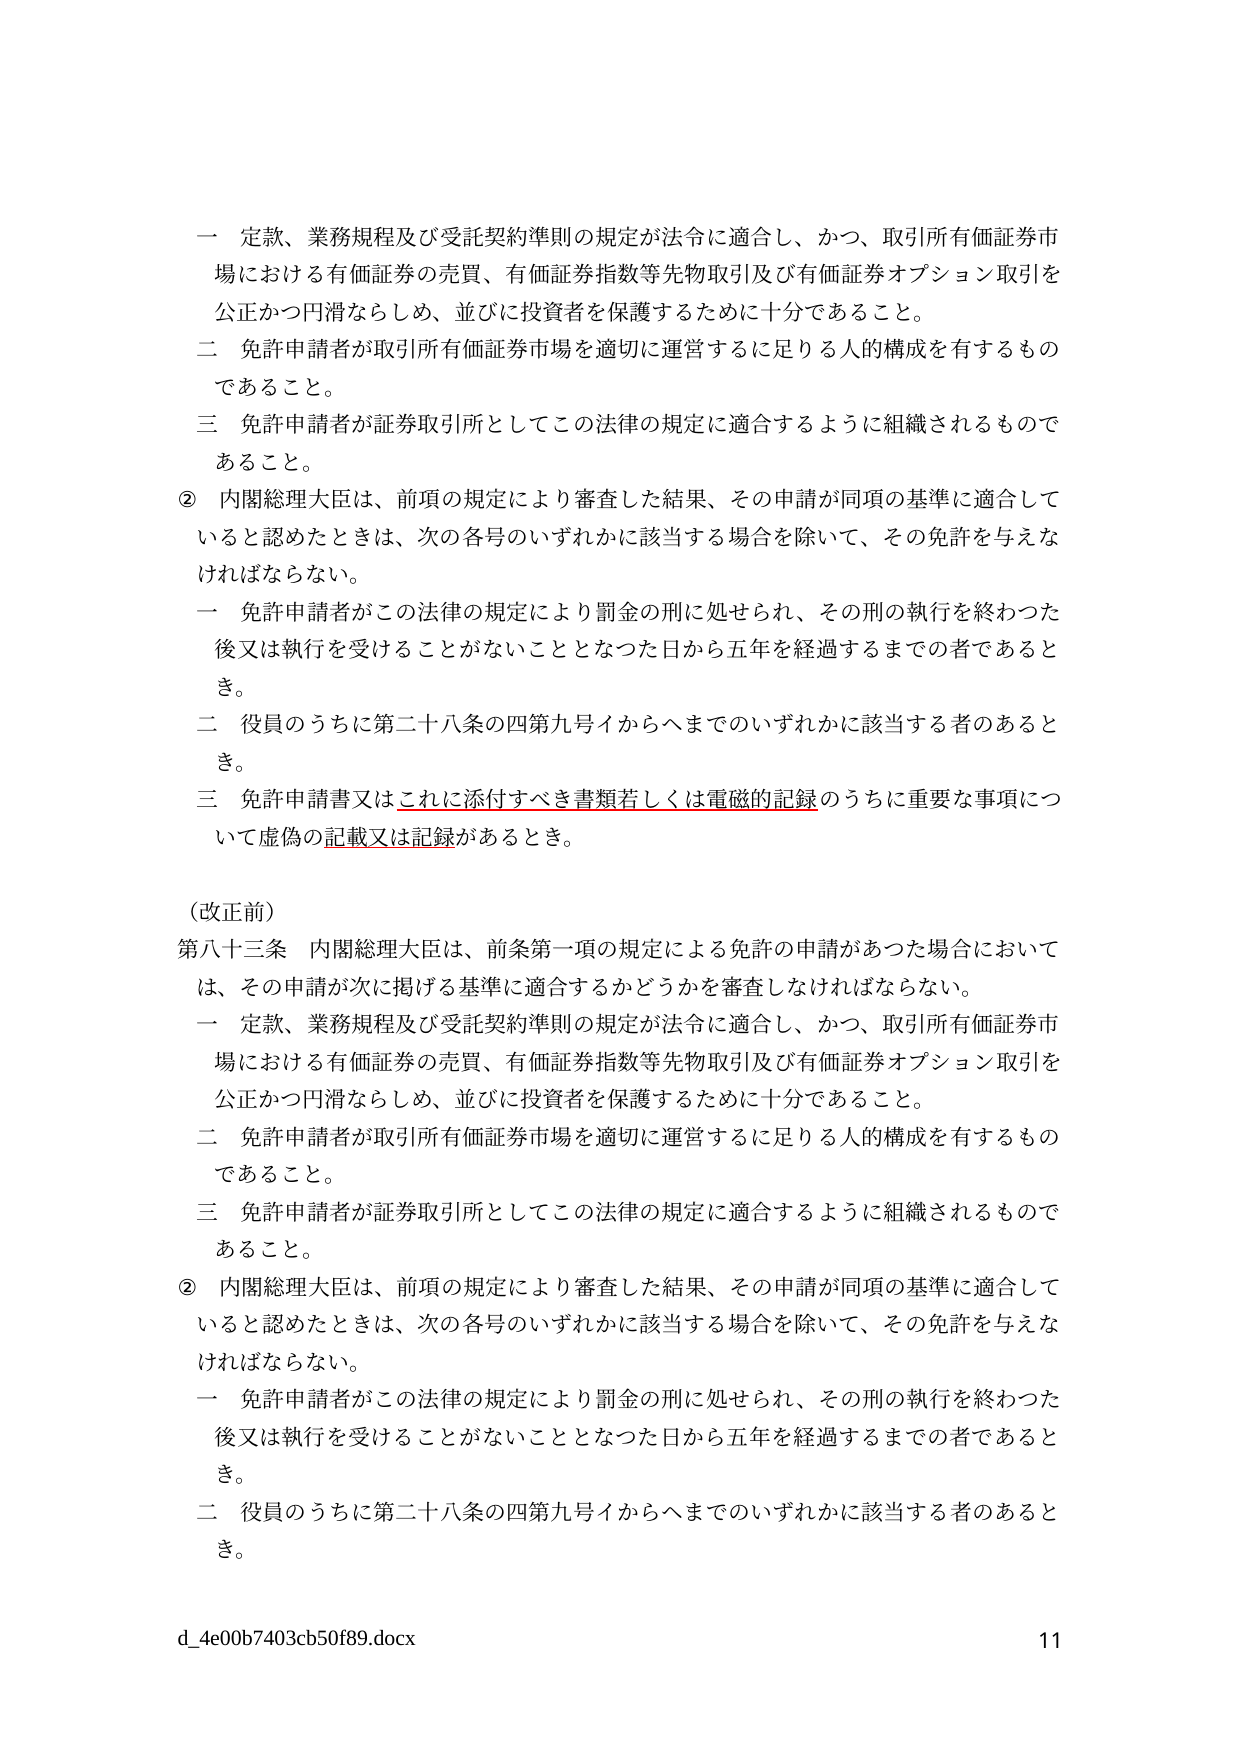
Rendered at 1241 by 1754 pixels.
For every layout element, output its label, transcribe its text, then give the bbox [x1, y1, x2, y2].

text 一 免許申請者がこの法律の規定により罰金の刑に処せられ、その刑の執行を終わつた後又は執行を受けることがないこととなつた日から五年を経過するまでの者であるとき。 [196, 592, 1063, 704]
text 二 免許申請者が取引所有価証券市場を適切に運営するに足りる人的構成を有するものであること。 [196, 1117, 1063, 1192]
text 二 役員のうちに第二十八条の四第九号イからヘまでのいずれかに該当する者のあるとき。 [196, 1492, 1063, 1567]
text ② 内閣総理大臣は、前項の規定により審査した結果、その申請が同項の基準に適合していると認めたときは、次の各号のいずれかに該当する場合を除いて、その免許を与えなければならない。 [177, 479, 1063, 592]
text 三 免許申請者が証券取引所としてこの法律の規定に適合するように組織されるものであること。 [196, 404, 1063, 479]
text 二 免許申請者が取引所有価証券市場を適切に運営するに足りる人的構成を有するものであること。 [196, 329, 1063, 404]
text 一 定款、業務規程及び受託契約準則の規定が法令に適合し、かつ、取引所有価証券市場における有価証券の売買、有価証券指数等先物取引及び有価証券オプション取引を公正かつ円滑ならしめ、並びに投資者を保護するために十分であること。 [196, 217, 1063, 329]
text 二 役員のうちに第二十八条の四第九号イからヘまでのいずれかに該当する者のあるとき。 [196, 704, 1063, 779]
text 三 免許申請書又はこれに添付すべき書類若しくは電磁的記録のうちに重要な事項について虚偽の記載又は記録があるとき。 [196, 779, 1063, 854]
text 第八十三条 内閣総理大臣は、前条第一項の規定による免許の申請があつた場合においては、その申請が次に掲げる基準に適合するかどうかを審査しなければならない。 [177, 929, 1063, 1004]
text 一 定款、業務規程及び受託契約準則の規定が法令に適合し、かつ、取引所有価証券市場における有価証券の売買、有価証券指数等先物取引及び有価証券オプション取引を公正かつ円滑ならしめ、並びに投資者を保護するために十分であること。 [196, 1004, 1063, 1117]
text 一 免許申請者がこの法律の規定により罰金の刑に処せられ、その刑の執行を終わつた後又は執行を受けることがないこととなつた日から五年を経過するまでの者であるとき。 [196, 1379, 1063, 1492]
text 三 免許申請者が証券取引所としてこの法律の規定に適合するように組織されるものであること。 [196, 1192, 1063, 1267]
text （改正前） [177, 892, 1063, 929]
text ② 内閣総理大臣は、前項の規定により審査した結果、その申請が同項の基準に適合していると認めたときは、次の各号のいずれかに該当する場合を除いて、その免許を与えなければならない。 [177, 1267, 1063, 1379]
